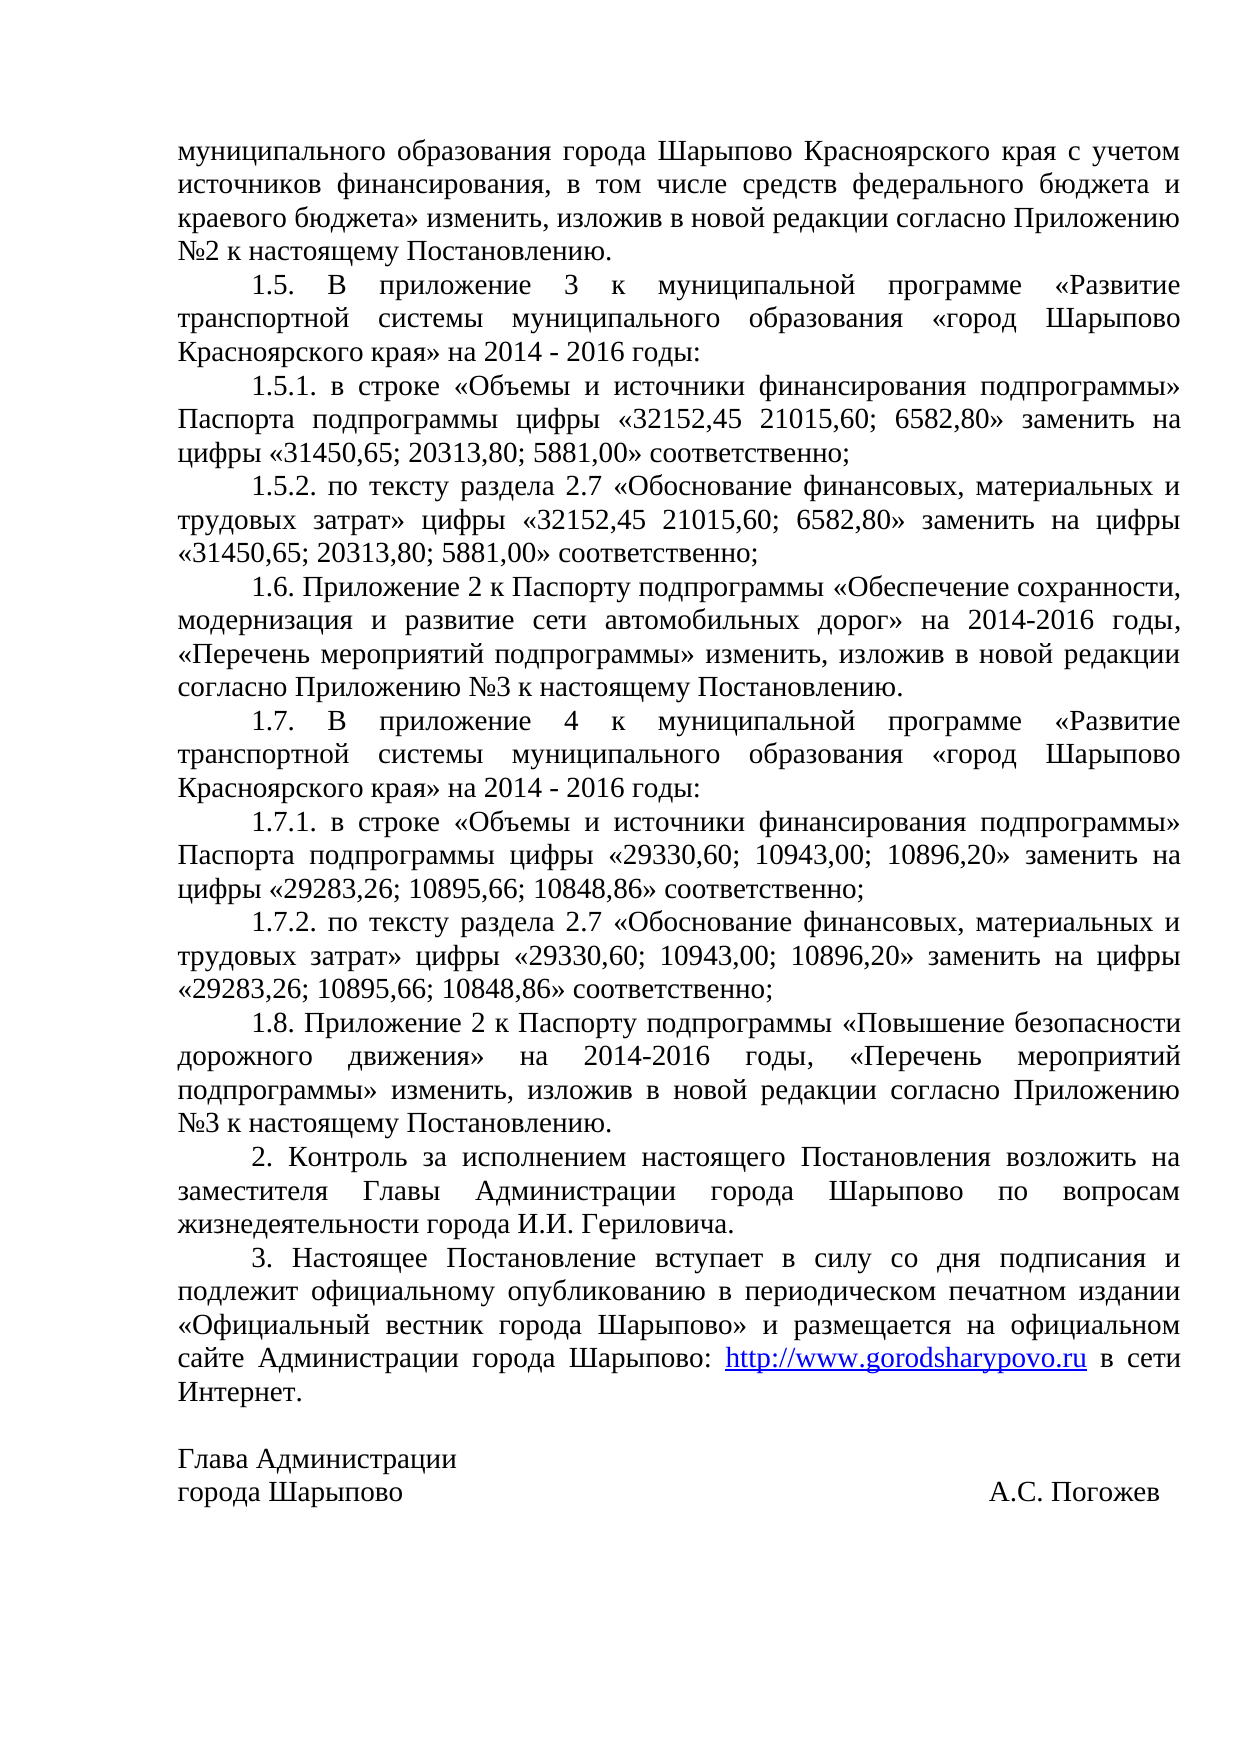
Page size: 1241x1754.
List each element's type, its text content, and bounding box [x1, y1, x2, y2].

list 1.8. Приложение 2 к Паспорту подпрограммы «Повышение безопасности дорожного движения» на 2014-2016 годы, «Перечень мероприятий подпрограммы» изменить, изложив в новой редакции согласно Приложению №3 к настоящему Постановлению. [177, 1005, 1181, 1139]
text города Шарыпово А.С. Погожев [177, 1474, 1181, 1508]
text 1.5. В приложение 3 к муниципальной программе «Развитие транспортной системы муниципального образования «город Шарыпово Красноярского края» на 2014 - 2016 годы: [177, 267, 1181, 368]
text Глава Администрации [177, 1441, 1181, 1474]
list 3. Настоящее Постановление вступает в силу со дня подписания и подлежит официальному опубликованию в периодическом печатном издании «Официальный вестник города Шарыпово» и размещается на официальном сайте Администрации города Шарыпово: http://www.gorodsharypovo.ru в сети Интернет. [177, 1240, 1181, 1407]
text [177, 133, 1181, 267]
list 1.5.1. в строке «Объемы и источники финансирования подпрограммы» Паспорта подпрограммы цифры «32152,45 21015,60; 6582,80» заменить на цифры «31450,65; 20313,80; 5881,00» соответственно; [177, 368, 1181, 468]
list 1.5.2. по тексту раздела 2.7 «Обоснование финансовых, материальных и трудовых затрат» цифры «32152,45 21015,60; 6582,80» заменить на цифры «31450,65; 20313,80; 5881,00» соответственно; [177, 468, 1181, 569]
list 2. Контроль за исполнением настоящего Постановления возложить на заместителя Главы Администрации города Шарыпово по вопросам жизнедеятельности города И.И. Гериловича. [177, 1139, 1181, 1240]
text 1.7. В приложение 4 к муниципальной программе «Развитие транспортной системы муниципального образования «город Шарыпово Красноярского края» на 2014 - 2016 годы: [177, 703, 1181, 804]
list 1.7.1. в строке «Объемы и источники финансирования подпрограммы» Паспорта подпрограммы цифры «29330,60; 10943,00; 10896,20» заменить на цифры «29283,26; 10895,66; 10848,86» соответственно; [177, 804, 1181, 904]
list 1.6. Приложение 2 к Паспорту подпрограммы «Обеспечение сохранности, модернизация и развитие сети автомобильных дорог» на 2014-2016 годы, «Перечень мероприятий подпрограммы» изменить, изложив в новой редакции согласно Приложению №3 к настоящему Постановлению. [177, 569, 1181, 703]
list 1.7.2. по тексту раздела 2.7 «Обоснование финансовых, материальных и трудовых затрат» цифры «29330,60; 10943,00; 10896,20» заменить на цифры «29283,26; 10895,66; 10848,86» соответственно; [177, 904, 1181, 1005]
